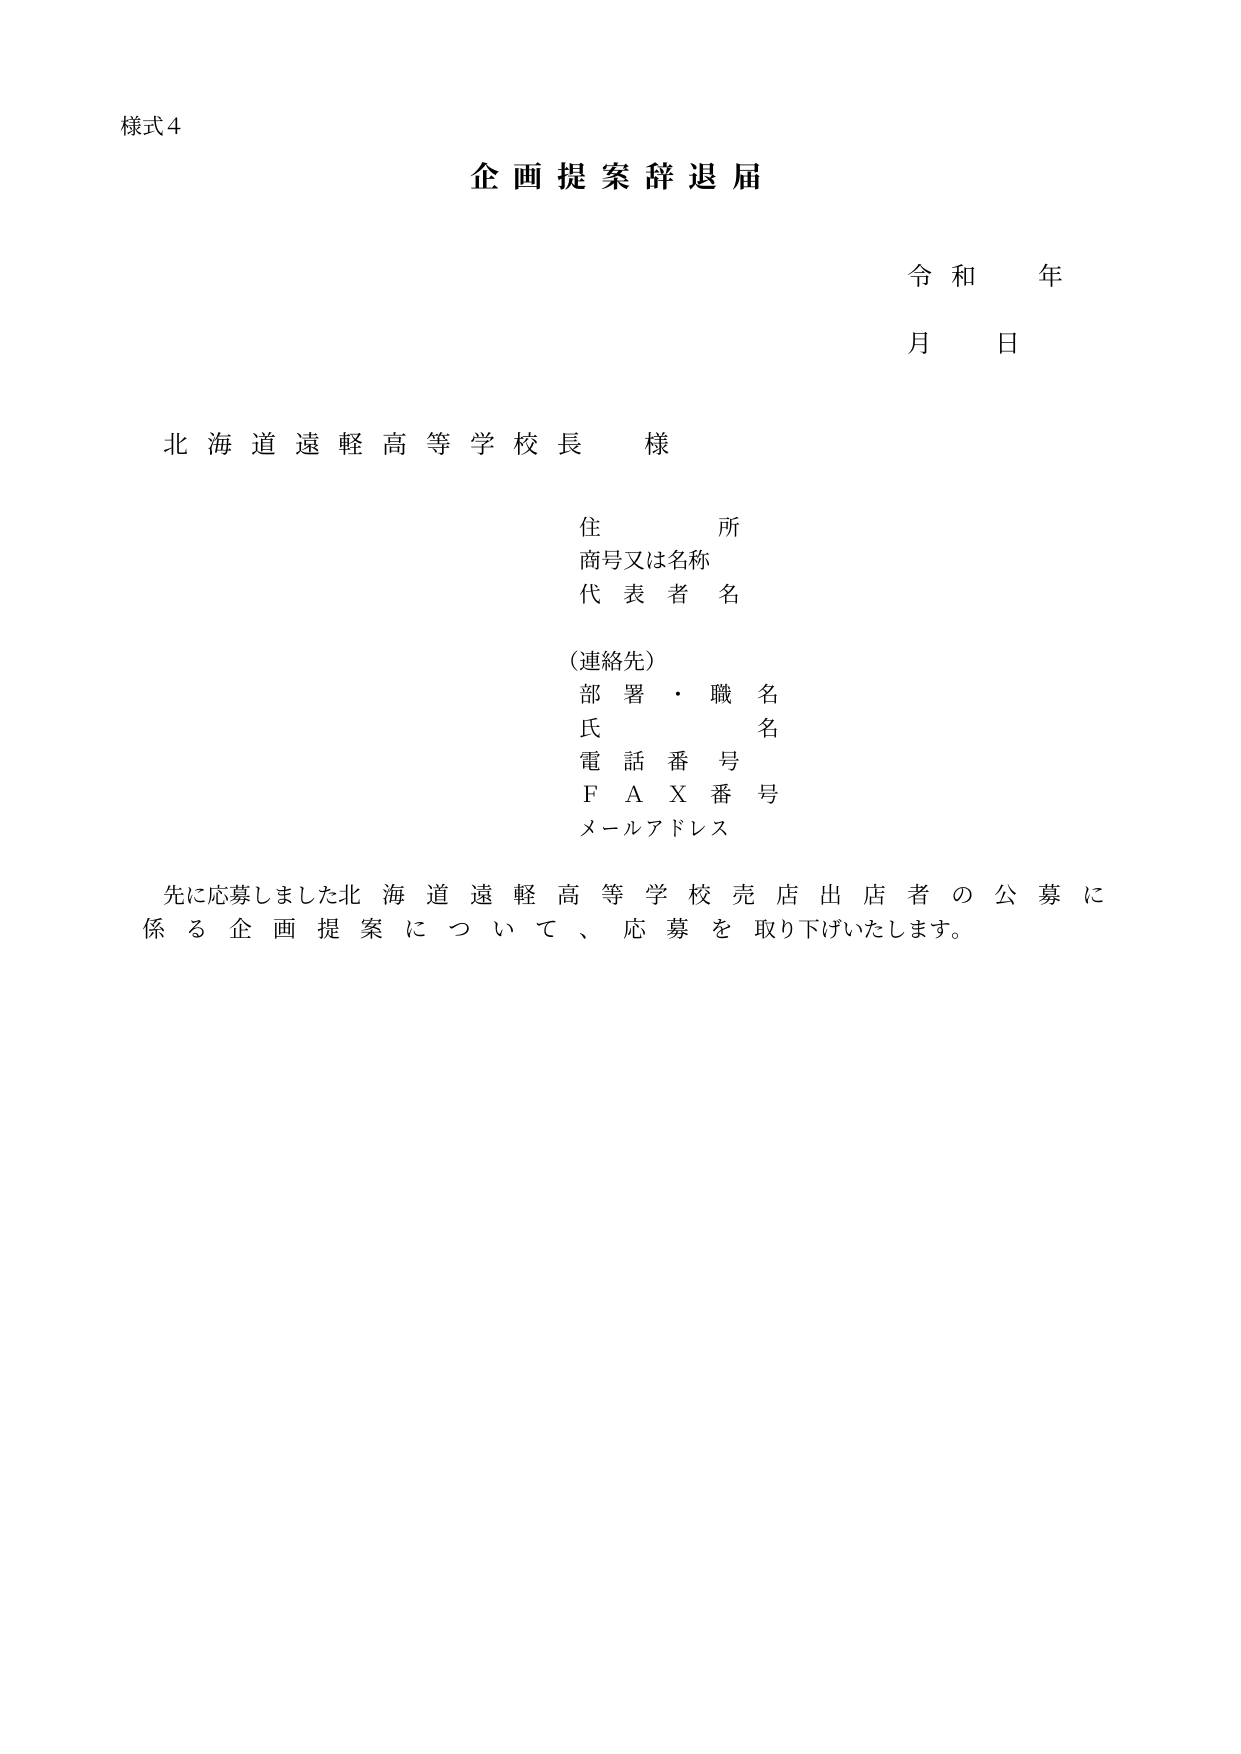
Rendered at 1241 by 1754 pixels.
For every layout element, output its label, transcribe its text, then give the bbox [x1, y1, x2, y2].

text メールアドレス [559, 810, 1126, 843]
text ＦＡＸ番号 [559, 777, 1126, 810]
text 住 所 [559, 509, 1126, 543]
text 先に応募しました北海道遠軽高等学校売店出店者の公募に係る企画提案について、応募を取り下げいたします。 [131, 877, 1126, 944]
text 令和 年 月 日 [899, 242, 1126, 375]
text 北海道遠軽高等学校長 様 [120, 409, 1126, 476]
text 商号又は名称 [559, 543, 1126, 576]
text 様式４ [120, 108, 1126, 141]
text 代表者名 [559, 576, 1126, 609]
text （連絡先） [548, 643, 1126, 676]
text 企画提案辞退届 [120, 141, 1126, 208]
text 電話番号 [559, 743, 1126, 777]
text 氏 名 [559, 710, 1126, 743]
text 部署・職名 [559, 676, 1126, 710]
